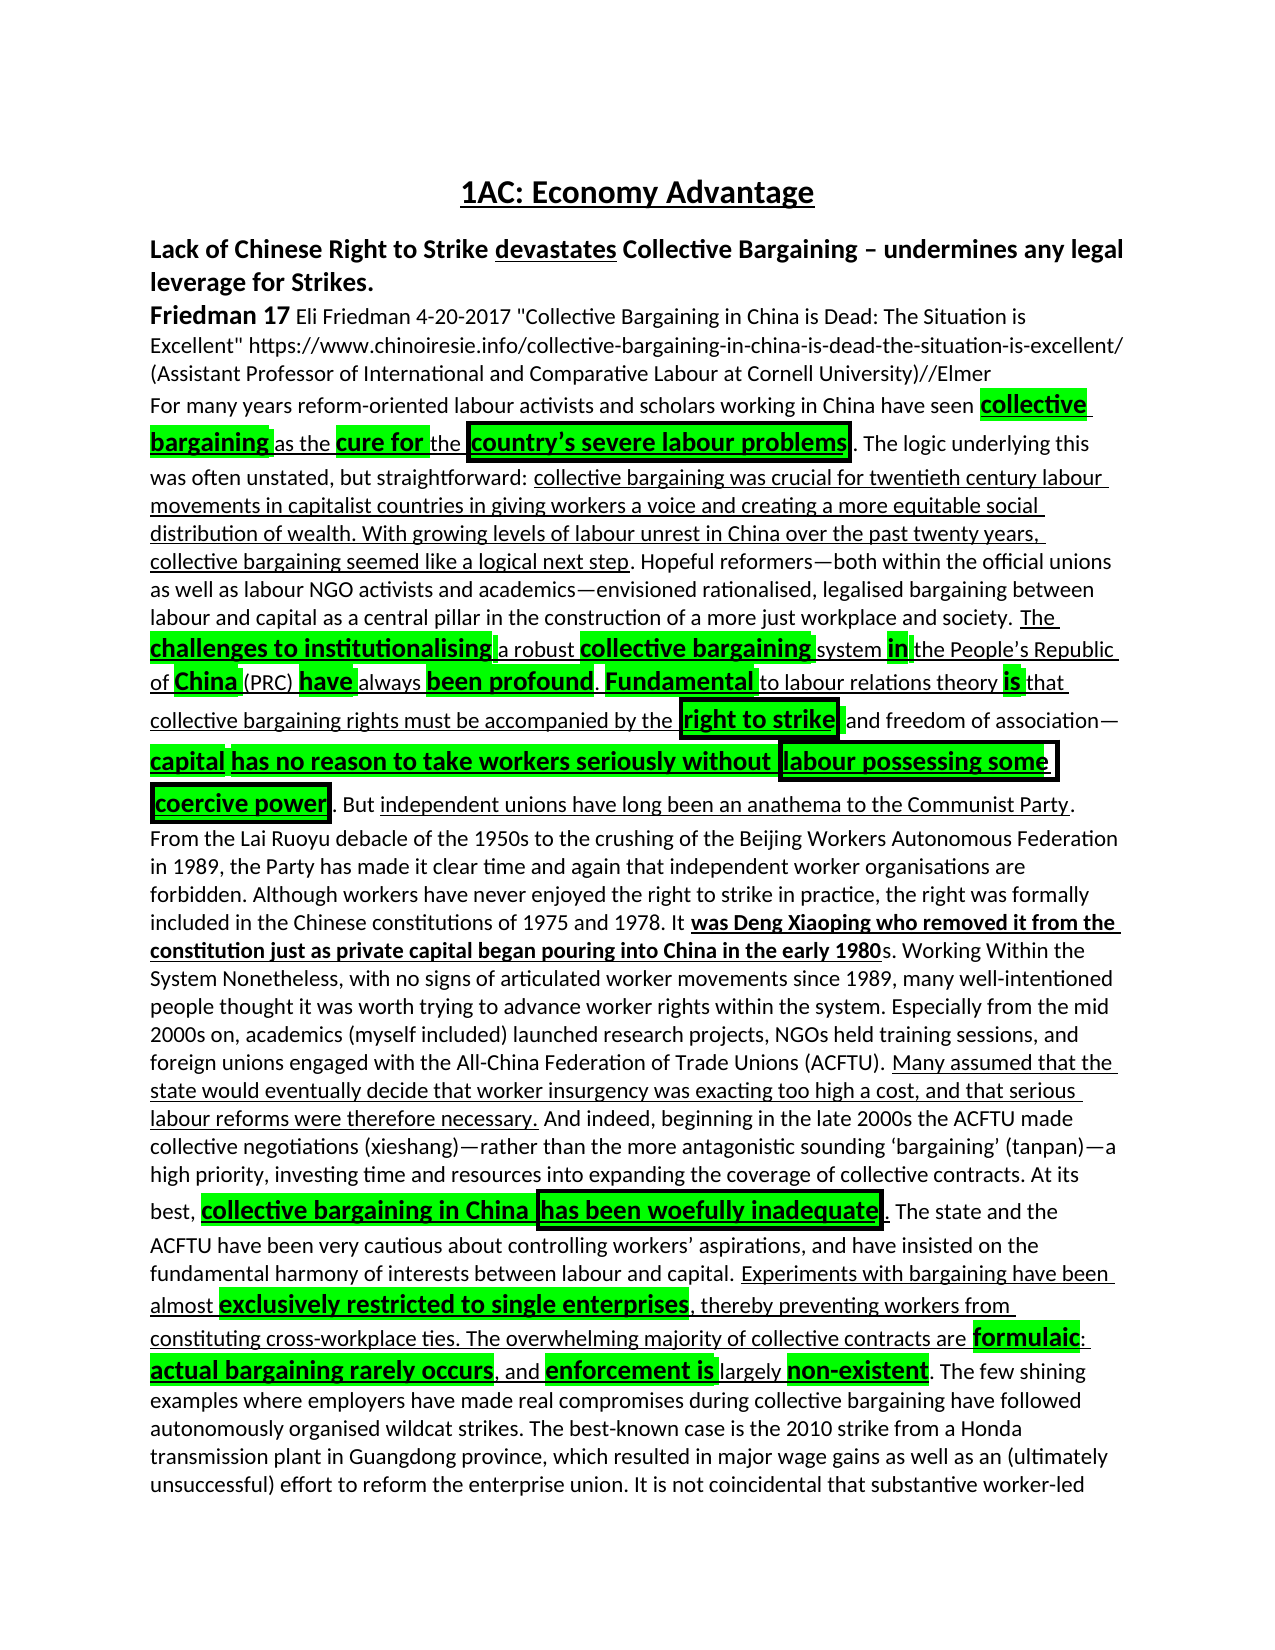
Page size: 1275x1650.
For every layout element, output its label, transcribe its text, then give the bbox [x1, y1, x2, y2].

subtitle 1AC: Economy Advantage [150, 171, 1125, 212]
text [150, 387, 1125, 1498]
text Friedman 17 Eli Friedman 4-20-2017 "Collective Bargaining in China is Dead: The Situation is Excellent" https://www.chinoiresie.info/collective-bargaining-in-china-is-dead-the-situation-is-excellent/ (Assistant Professor of International and Comparative Labour at Cornell University)//Elmer [150, 298, 1125, 387]
subtitle Lack of Chinese Right to Strike devastates Collective Bargaining – undermines any legal leverage for Strikes. [150, 232, 1125, 298]
